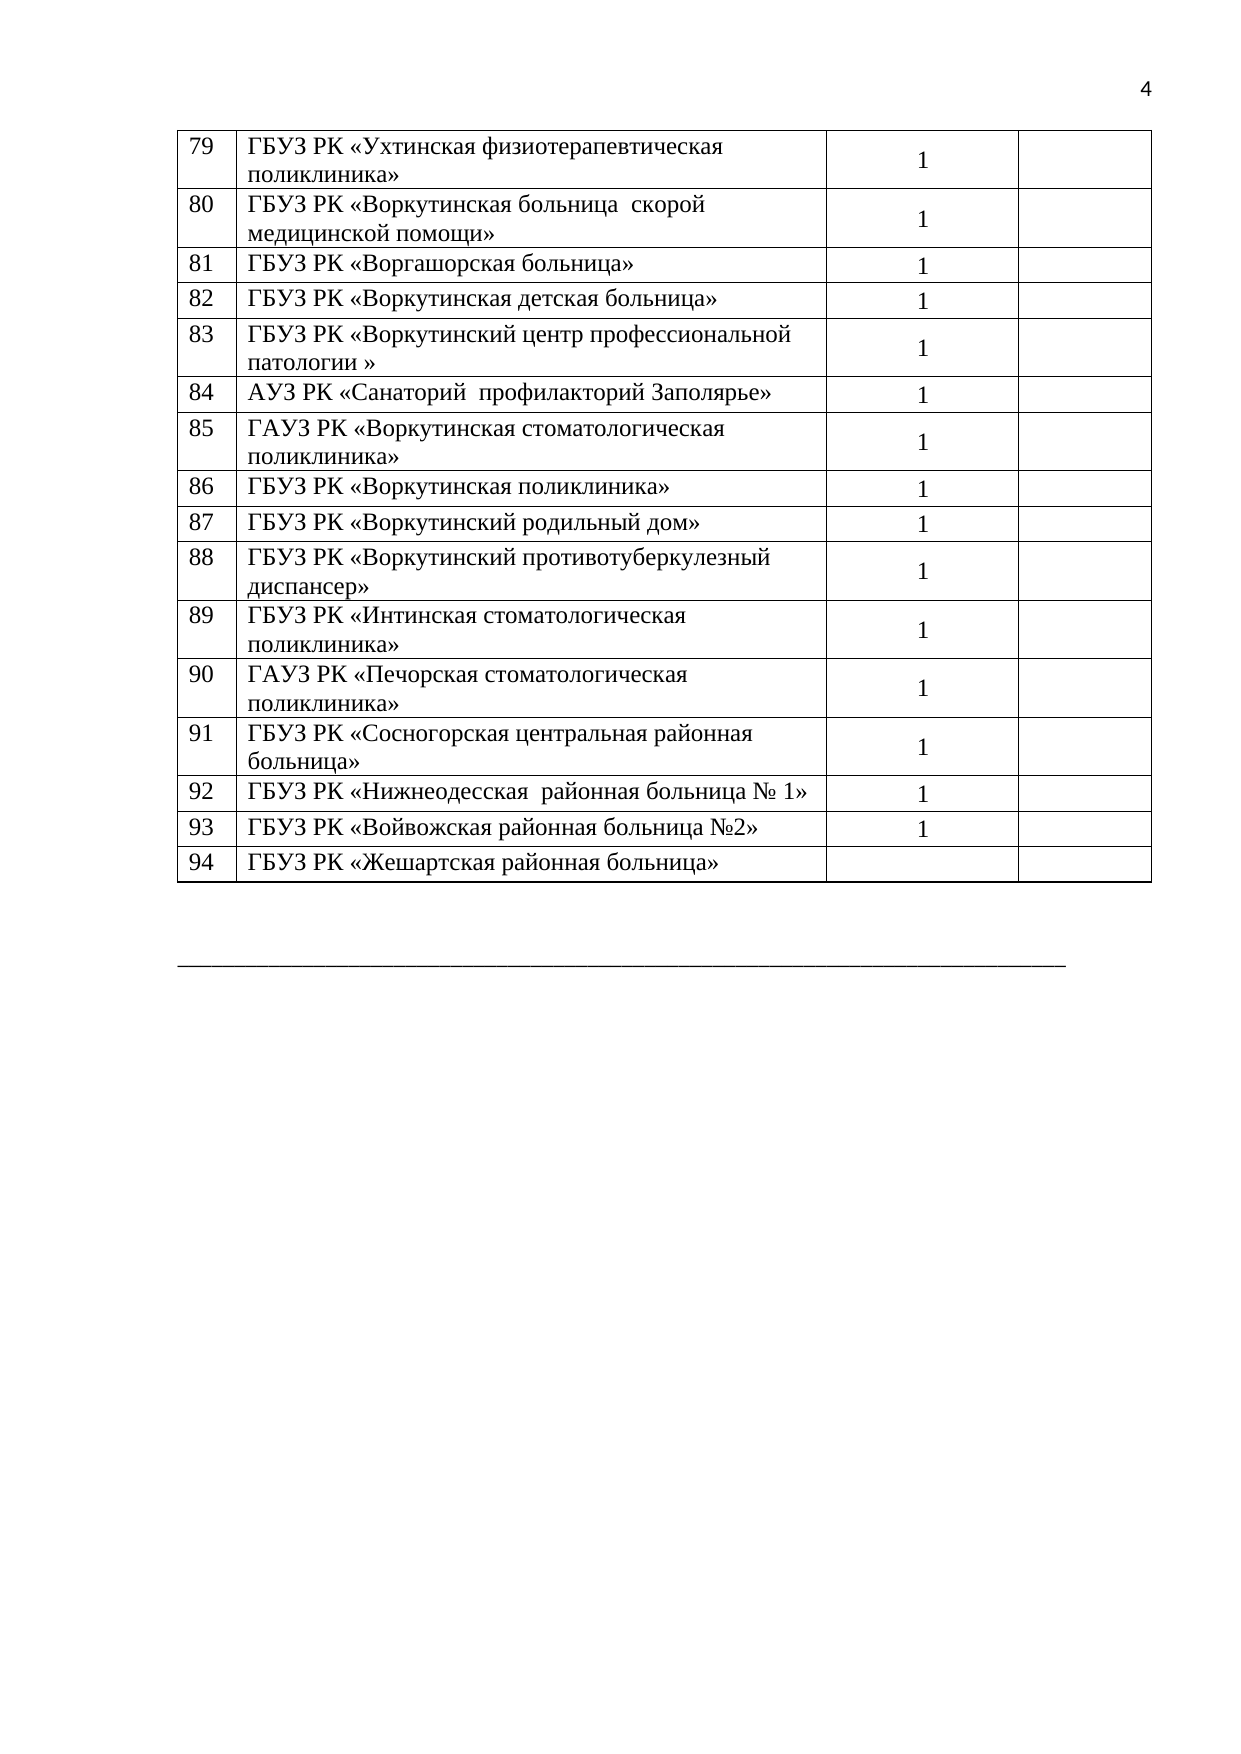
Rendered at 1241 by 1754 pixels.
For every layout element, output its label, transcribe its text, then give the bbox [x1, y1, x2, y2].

table_cell 93 [178, 812, 236, 846]
table_cell 80 [178, 189, 236, 247]
table_cell 1 [827, 413, 1018, 470]
table_cell [1019, 776, 1151, 811]
table_cell [1019, 413, 1151, 470]
table_cell 79 [178, 131, 236, 188]
table_cell 1 [827, 601, 1018, 658]
table_cell ГБУЗ РК «Воркутинский центр профессиональной патологии » [237, 319, 826, 376]
table_cell [1019, 377, 1151, 412]
table_cell 82 [178, 283, 236, 318]
table_cell 1 [827, 283, 1018, 318]
table_cell 1 [827, 131, 1018, 188]
table_cell ГБУЗ РК «Нижнеодесская районная больница № 1» [237, 776, 826, 811]
table_cell ГБУЗ РК «Воргашорская больница» [237, 248, 826, 282]
table_cell [1019, 542, 1151, 599]
table_cell [1019, 189, 1151, 247]
table_cell ГБУЗ РК «Жешартская районная больница» [237, 847, 826, 881]
table_cell ГБУЗ РК «Воркутинская больница скорой медицинской помощи» [237, 189, 826, 247]
table_cell ГБУЗ РК «Интинская стоматологическая поликлиника» [237, 601, 826, 658]
table_cell [1019, 718, 1151, 775]
table_cell ГБУЗ РК «Ухтинская физиотерапевтическая поликлиника» [237, 131, 826, 188]
table_cell [1019, 659, 1151, 717]
table_cell [1019, 601, 1151, 658]
table_cell 89 [178, 601, 236, 658]
table_cell [1019, 812, 1151, 846]
table_cell [1019, 847, 1151, 881]
table_cell [1019, 507, 1151, 541]
table_cell 90 [178, 659, 236, 717]
table_cell [1019, 131, 1151, 188]
table_cell 87 [178, 507, 236, 541]
text ______________________________________________________________________________ [177, 942, 1152, 970]
table_cell 88 [178, 542, 236, 599]
table_cell 84 [178, 377, 236, 412]
table_cell [1019, 471, 1151, 506]
table_cell 1 [827, 776, 1018, 811]
table_cell 1 [827, 377, 1018, 412]
table_cell ГАУЗ РК «Печорская стоматологическая поликлиника» [237, 659, 826, 717]
table_cell 83 [178, 319, 236, 376]
table_cell 81 [178, 248, 236, 282]
table_cell ГБУЗ РК «Воркутинская поликлиника» [237, 471, 826, 506]
table_cell 1 [827, 659, 1018, 717]
table_cell ГБУЗ РК «Сосногорская центральная районная больница» [237, 718, 826, 775]
table_cell ГБУЗ РК «Воркутинский противотуберкулезный диспансер» [237, 542, 826, 599]
table_cell 85 [178, 413, 236, 470]
table_cell 86 [178, 471, 236, 506]
table_cell [1019, 283, 1151, 318]
table_cell 1 [827, 319, 1018, 376]
table_cell 1 [827, 812, 1018, 846]
table_cell 91 [178, 718, 236, 775]
table_cell ГБУЗ РК «Войвожская районная больница №2» [237, 812, 826, 846]
table_cell 1 [827, 507, 1018, 541]
table_cell [827, 847, 1018, 881]
table_cell [1019, 248, 1151, 282]
table_cell АУЗ РК «Санаторий профилакторий Заполярье» [237, 377, 826, 412]
table_cell 92 [178, 776, 236, 811]
table_cell 1 [827, 718, 1018, 775]
table_cell ГБУЗ РК «Воркутинский родильный дом» [237, 507, 826, 541]
table_cell 1 [827, 189, 1018, 247]
table_cell ГБУЗ РК «Воркутинская детская больница» [237, 283, 826, 318]
table_cell 1 [827, 248, 1018, 282]
table_cell 1 [827, 471, 1018, 506]
table_cell 94 [178, 847, 236, 881]
table_cell [1019, 319, 1151, 376]
table_cell ГАУЗ РК «Воркутинская стоматологическая поликлиника» [237, 413, 826, 470]
table_cell 1 [827, 542, 1018, 599]
